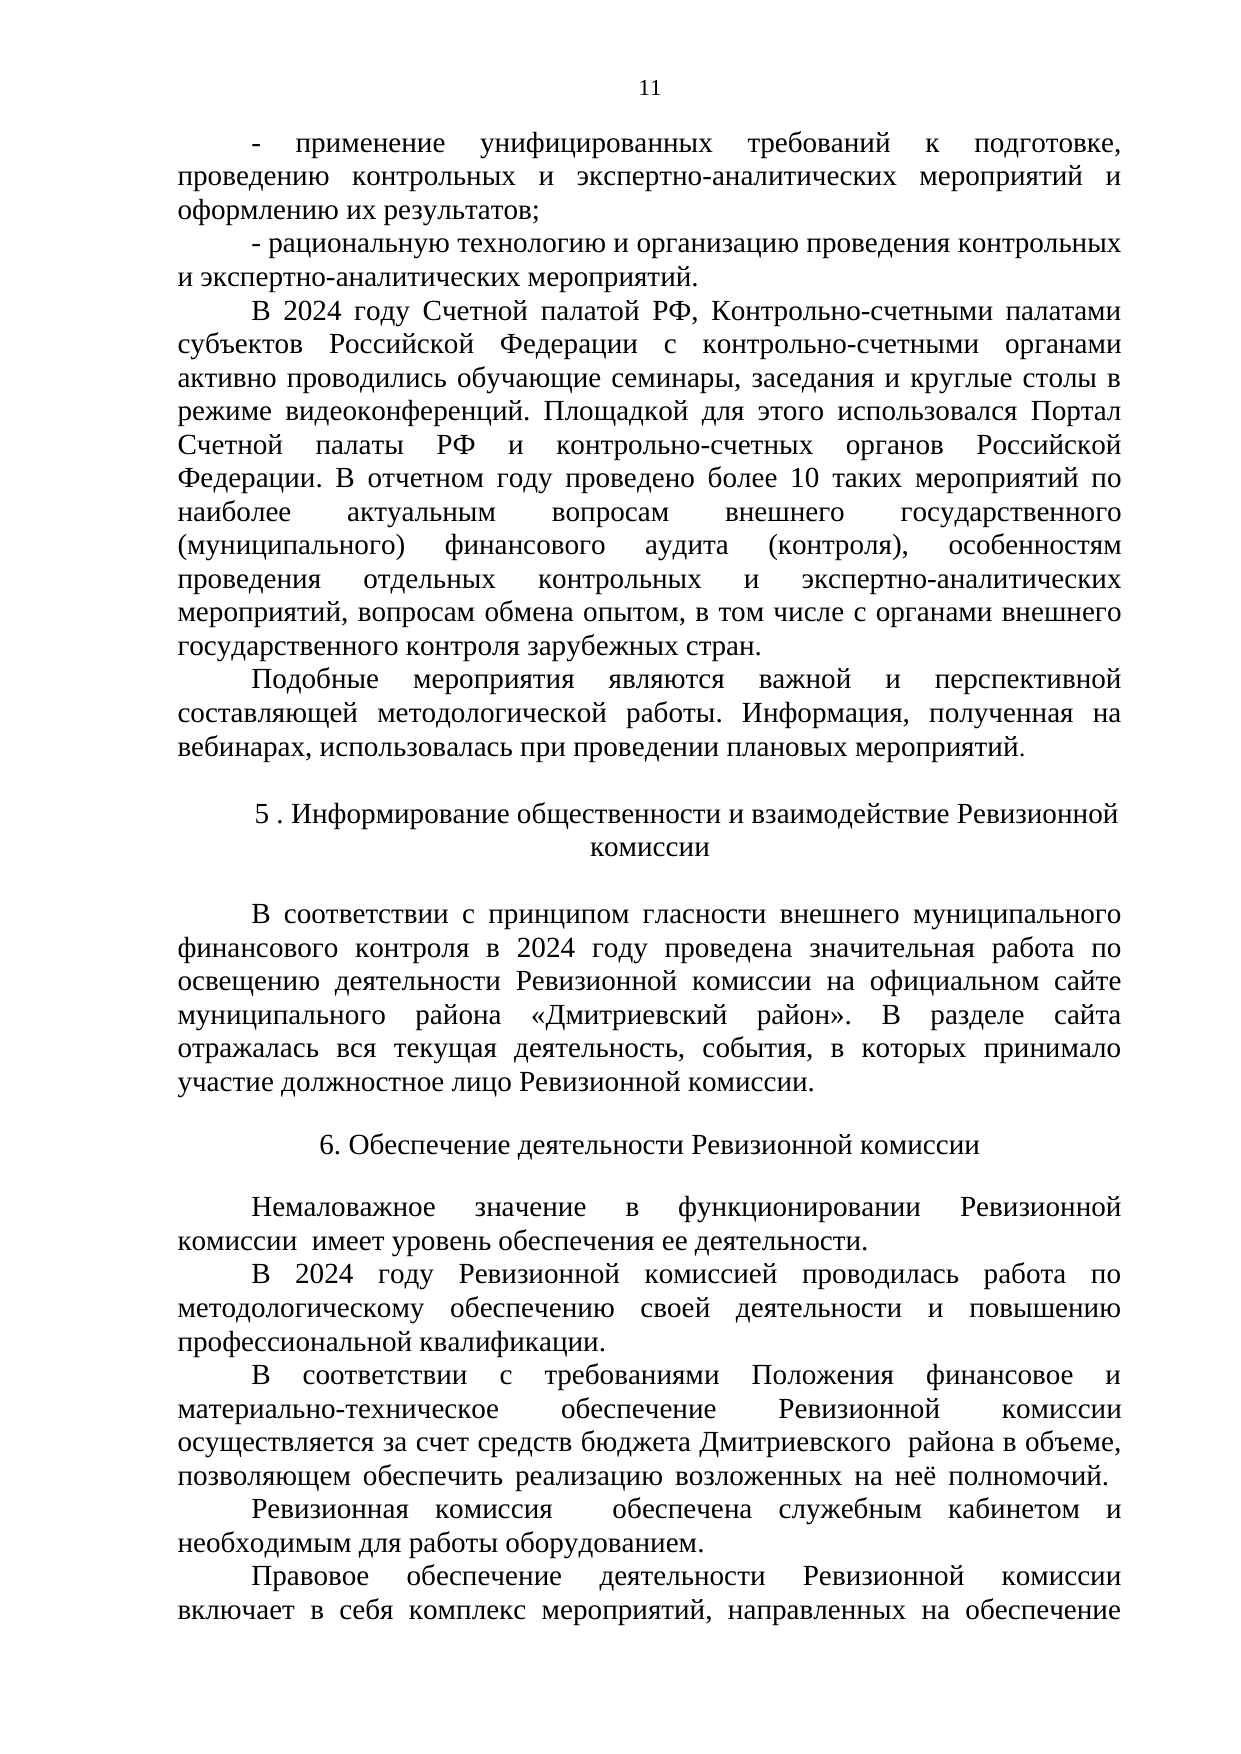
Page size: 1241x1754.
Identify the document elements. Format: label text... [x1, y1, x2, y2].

text - рациональную технологию и организацию проведения контрольных и экспертно-аналитических мероприятий. [177, 226, 1122, 293]
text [177, 1558, 1122, 1626]
text - применение унифицированных требований к подготовке, проведению контрольных и экспертно-аналитических мероприятий и оформлению их результатов; [177, 125, 1122, 226]
text В 2024 году Ревизионной комиссией проводилась работа по методологическому обеспечению своей деятельности и повышению профессиональной квалификации. [177, 1257, 1122, 1357]
text Немаловажное значение в функционировании Ревизионной комиссии имеет уровень обеспечения ее деятельности. [177, 1189, 1122, 1257]
text 6. Обеспечение деятельности Ревизионной комиссии [177, 1127, 1122, 1160]
text В соответствии с принципом гласности внешнего муниципального финансового контроля в 2024 году проведена значительная работа по освещению деятельности Ревизионной комиссии на официальном сайте муниципального района «Дмитриевский район». В разделе сайта отражалась вся текущая деятельность, события, в которых принимало участие должностное лицо Ревизионной комиссии. [177, 896, 1122, 1098]
text 5 . Информирование общественности и взаимодействие Ревизионной комиссии [177, 796, 1122, 863]
text Подобные мероприятия являются важной и перспективной составляющей методологической работы. Информация, полученная на вебинарах, использовалась при проведении плановых мероприятий. [177, 662, 1122, 762]
text В соответствии с требованиями Положения финансовое и материально-техническое обеспечение Ревизионной комиссии осуществляется за счет средств бюджета Дмитриевского района в объеме, позволяющем обеспечить реализацию возложенных на неё полномочий. Ревизионная комиссия обеспечена служебным кабинетом и необходимым для работы оборудованием. [177, 1357, 1122, 1558]
text В 2024 году Счетной палатой РФ, Контрольно-счетными палатами субъектов Российской Федерации с контрольно-счетными органами активно проводились обучающие семинары, заседания и круглые столы в режиме видеоконференций. Площадкой для этого использовался Портал Счетной палаты РФ и контрольно-счетных органов Российской Федерации. В отчетном году проведено более 10 таких мероприятий по наиболее актуальным вопросам внешнего государственного (муниципального) финансового аудита (контроля), особенностям проведения отдельных контрольных и экспертно-аналитических мероприятий, вопросам обмена опытом, в том числе с органами внешнего государственного контроля зарубежных стран. [177, 293, 1122, 662]
